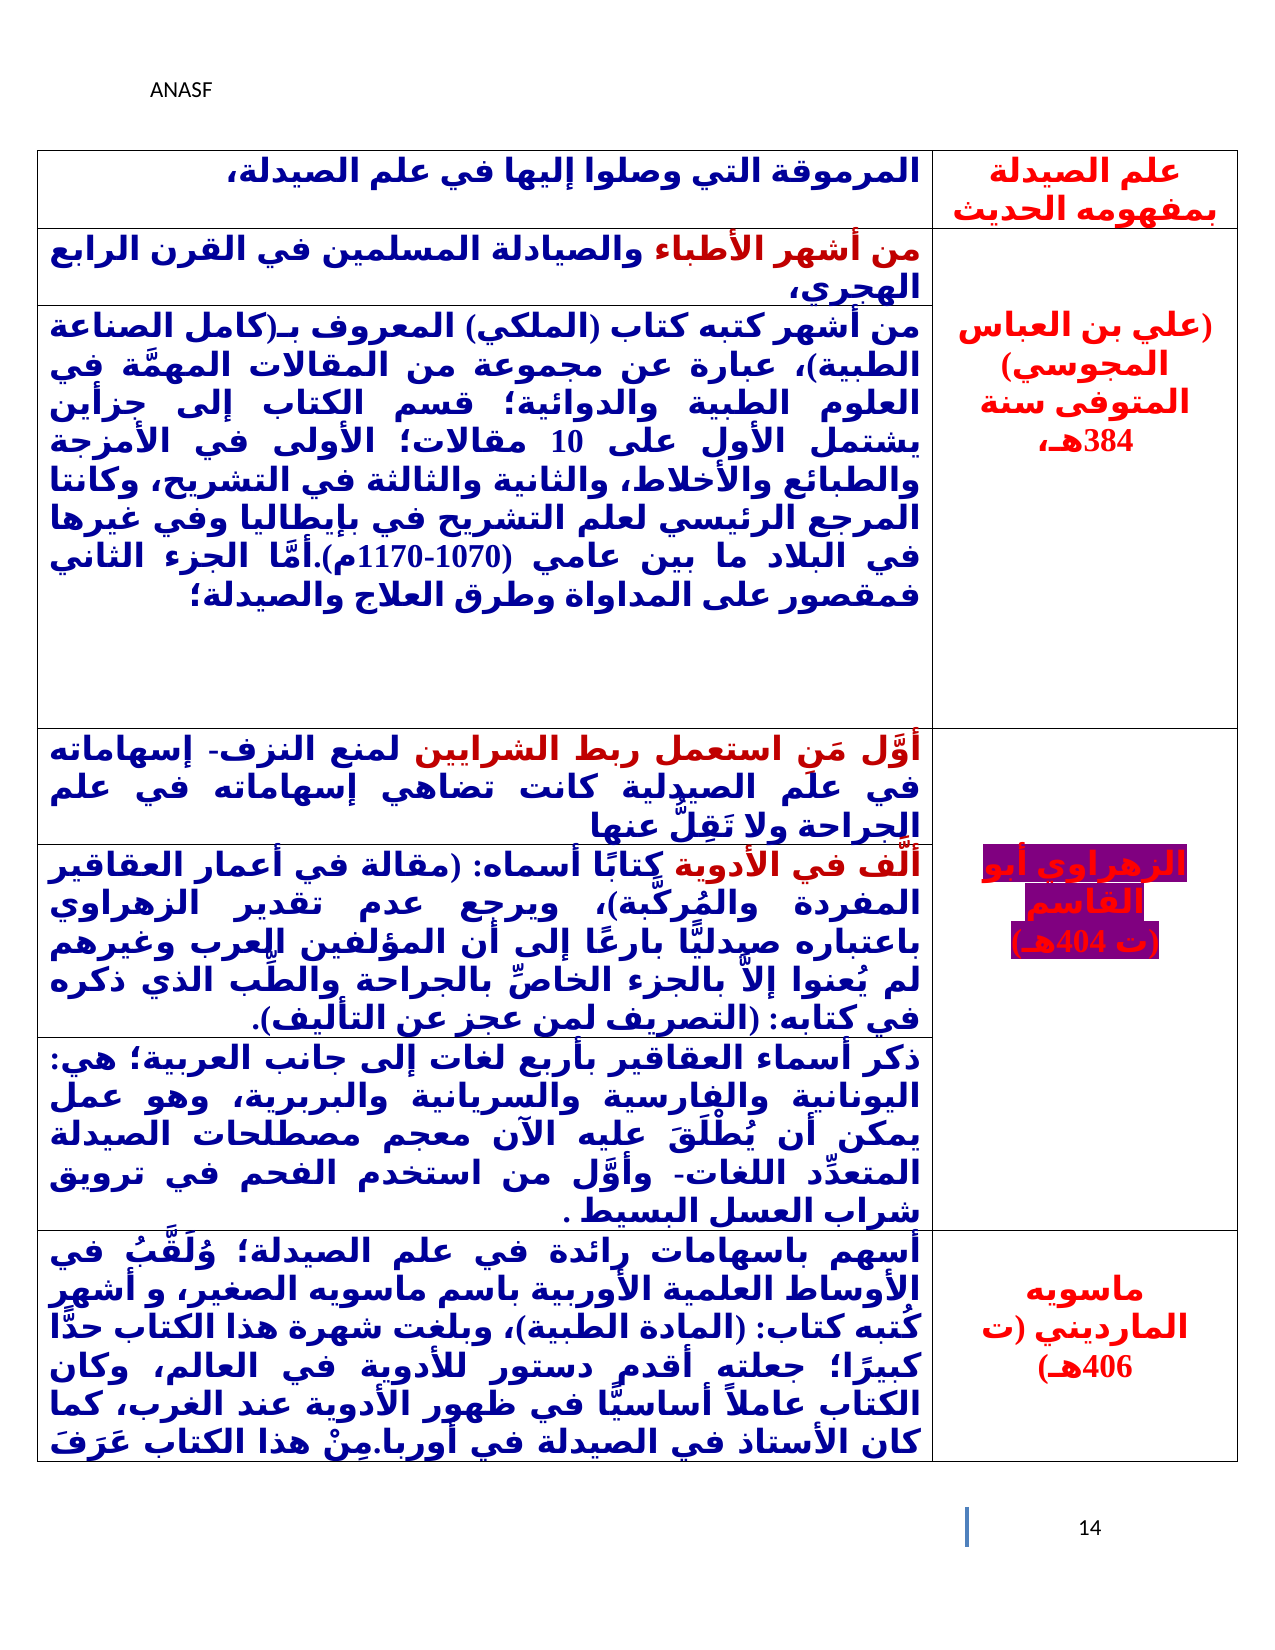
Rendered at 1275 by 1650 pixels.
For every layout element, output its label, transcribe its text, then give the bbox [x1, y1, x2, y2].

table_cell من أشهر الأطباء والصيادلة المسلمين في القرن الرابع الهجري، [38, 229, 932, 305]
table_cell أوَّل مَنِ استعمل ربط الشرايين لمنع النزف- إسهاماته في علم الصيدلية كانت تضاهي إسهاماته في علم الجراحة ولا تَقِلُّ عنها [38, 729, 932, 844]
table_cell ذكر أسماء العقاقير بأربع لغات إلى جانب العربية؛ هي: اليونانية والفارسية والسريانية والبربرية، وهو عمل يمكن أن يُطْلَقَ عليه الآن معجم مصطلحات الصيدلة المتعدِّد اللغات- وأوَّل من استخدم الفحم في ترويق شراب العسل البسيط . [38, 1038, 932, 1230]
table_cell ألَّف في الأدوية كتابًا أسماه: (مقالة في أعمار العقاقير المفردة والمُركَّبة)، ويرجع عدم تقدير الزهراوي باعتباره صيدليًّا بارعًا إلى أن المؤلفين العرب وغيرهم لم يُعنوا إلاَّ بالجزء الخاصِّ بالجراحة والطِّب الذي ذكره في كتابه: (التصريف لمن عجز عن التأليف). [38, 845, 932, 1037]
table_cell (علي بن العباس المجوسي) المتوفى سنة 384هـ، [933, 229, 1237, 728]
table_cell من أشهر كتبه كتاب (الملكي) المعروف بـ(كامل الصناعة الطبية)، عبارة عن مجموعة من المقالات المهمَّة في العلوم الطبية والدوائية؛ قسم الكتاب إلى جزأين يشتمل الأول على 10 مقالات؛ الأولى في الأمزجة والطبائع والأخلاط، والثانية والثالثة في التشريح، وكانتا المرجع الرئيسي لعلم التشريح في بإيطاليا وفي غيرها في البلاد ما بين عامي (1070-1170م).أمَّا الجزء الثاني فمقصور على المداواة وطرق العلاج والصيدلة؛ [38, 306, 932, 728]
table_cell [38, 151, 932, 228]
table_cell الزهراوي أبو القاسم (ت 404هـ) [933, 729, 1237, 1230]
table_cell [933, 151, 1237, 228]
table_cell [38, 1231, 932, 1461]
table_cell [933, 1231, 1237, 1461]
